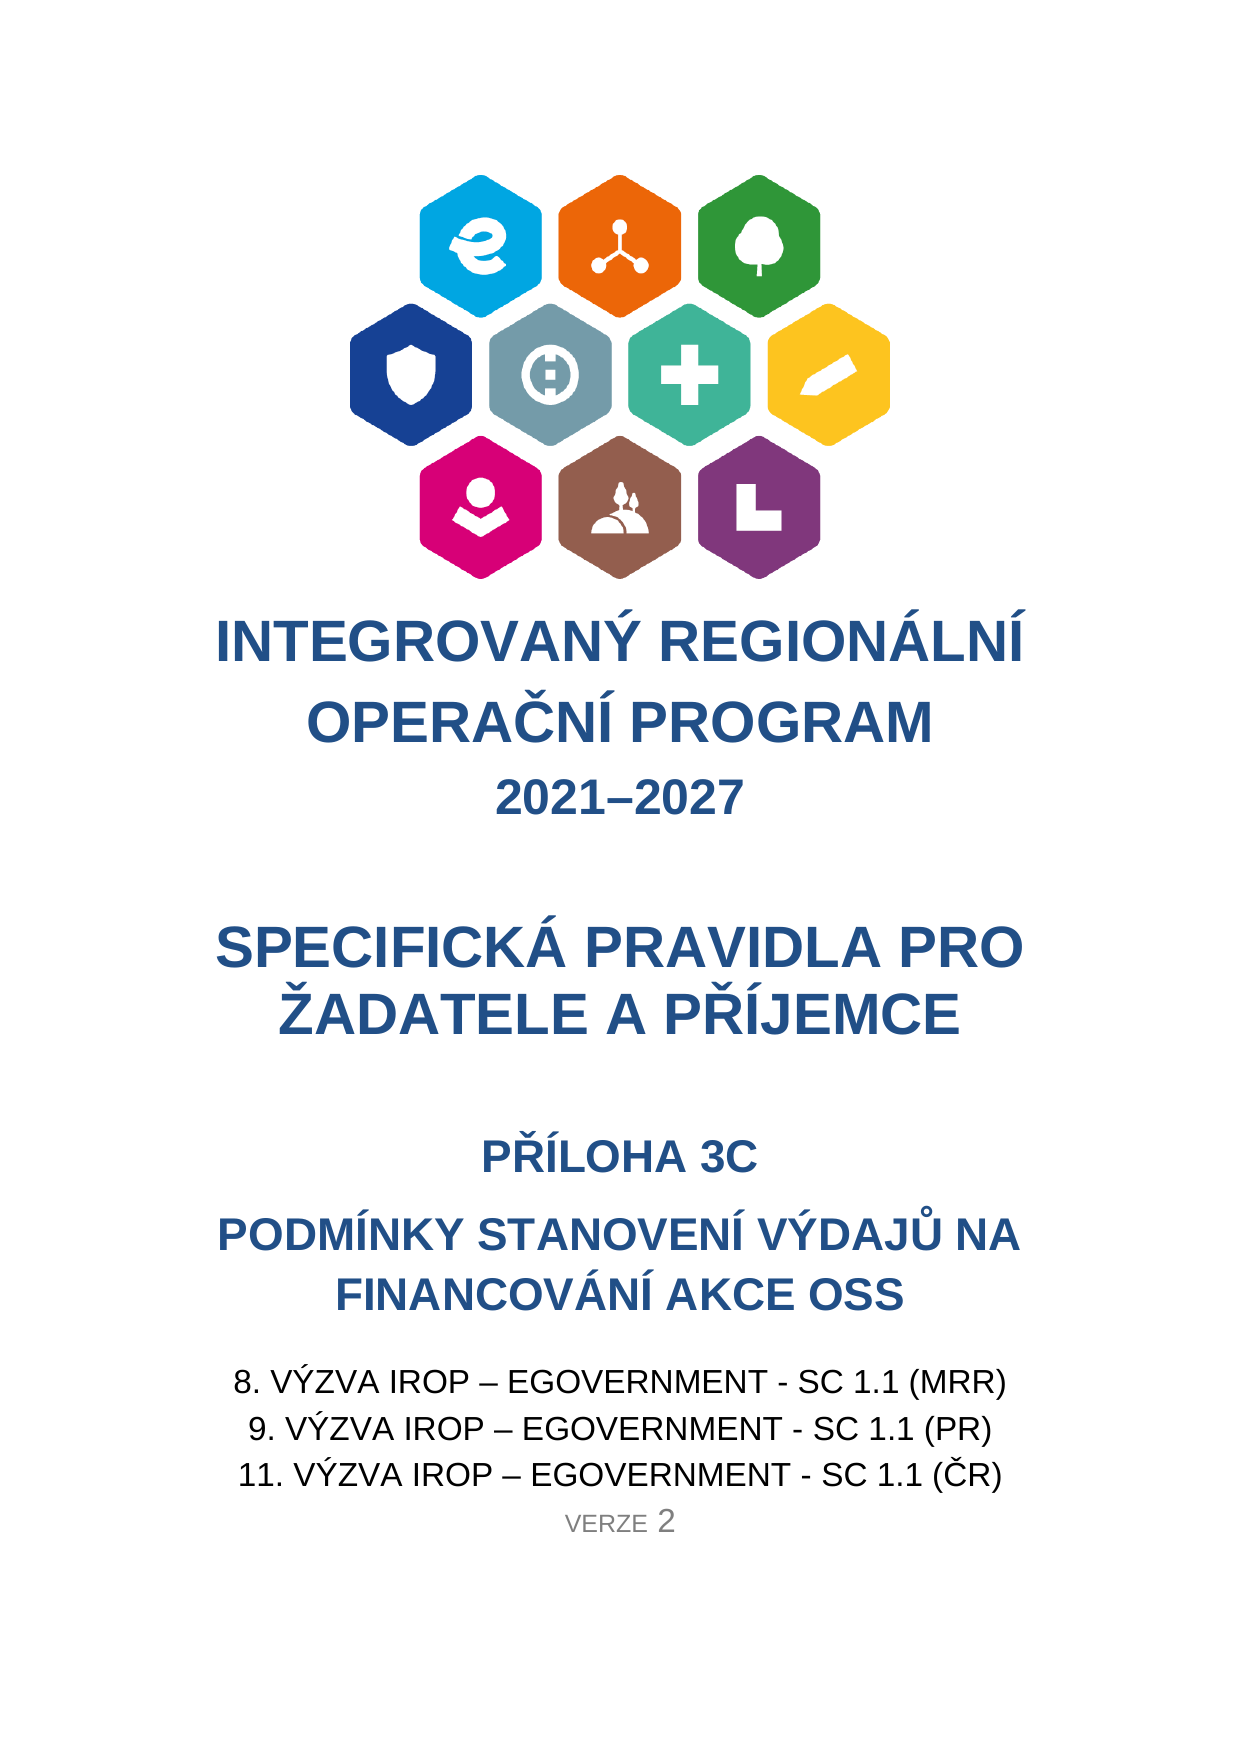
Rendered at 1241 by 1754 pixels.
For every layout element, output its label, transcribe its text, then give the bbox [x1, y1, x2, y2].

text 2021–2027 [148, 768, 1092, 825]
text VERZE 2 [148, 1501, 1092, 1539]
picture [323, 158, 916, 607]
text 9. VÝZVA IROP – EGOVERNMENT - SC 1.1 (PR) [148, 1409, 1092, 1447]
text 8. VÝZVA IROP – EGOVERNMENT - SC 1.1 (MRR) [148, 1363, 1092, 1401]
text PŘÍLOHA 3C [148, 1129, 1092, 1182]
text SPECIFICKÁ PRAVIDLA PRO ŽADATELE A PŘÍJEMCE [148, 913, 1092, 1047]
text PodMÍNKY STAnovení výdajů na financování akce OSS [148, 1207, 1092, 1320]
text 11. VÝZVA IROP – EGOVERNMENT - SC 1.1 (ČR) [148, 1455, 1092, 1493]
